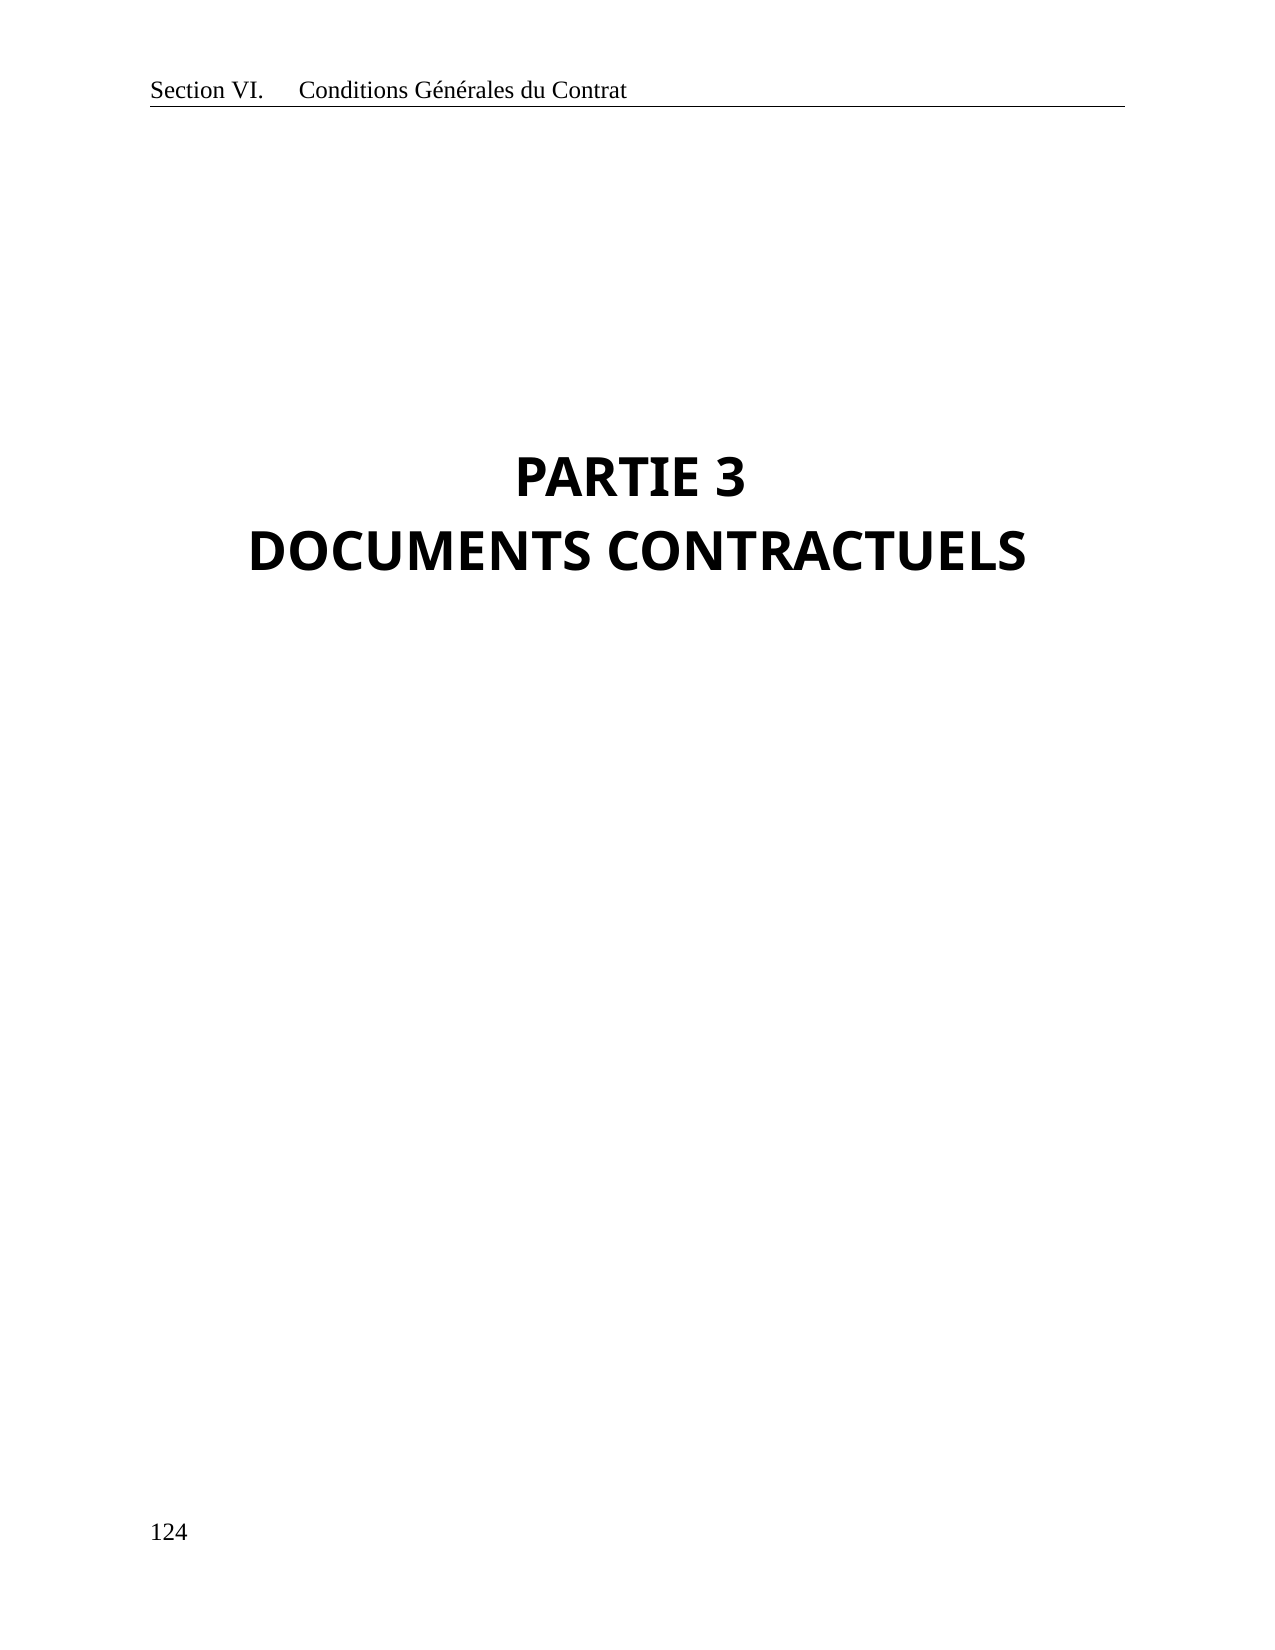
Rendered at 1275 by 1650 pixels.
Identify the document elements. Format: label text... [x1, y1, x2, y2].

subtitle Partie 3 Documents contractuels [150, 439, 1125, 586]
